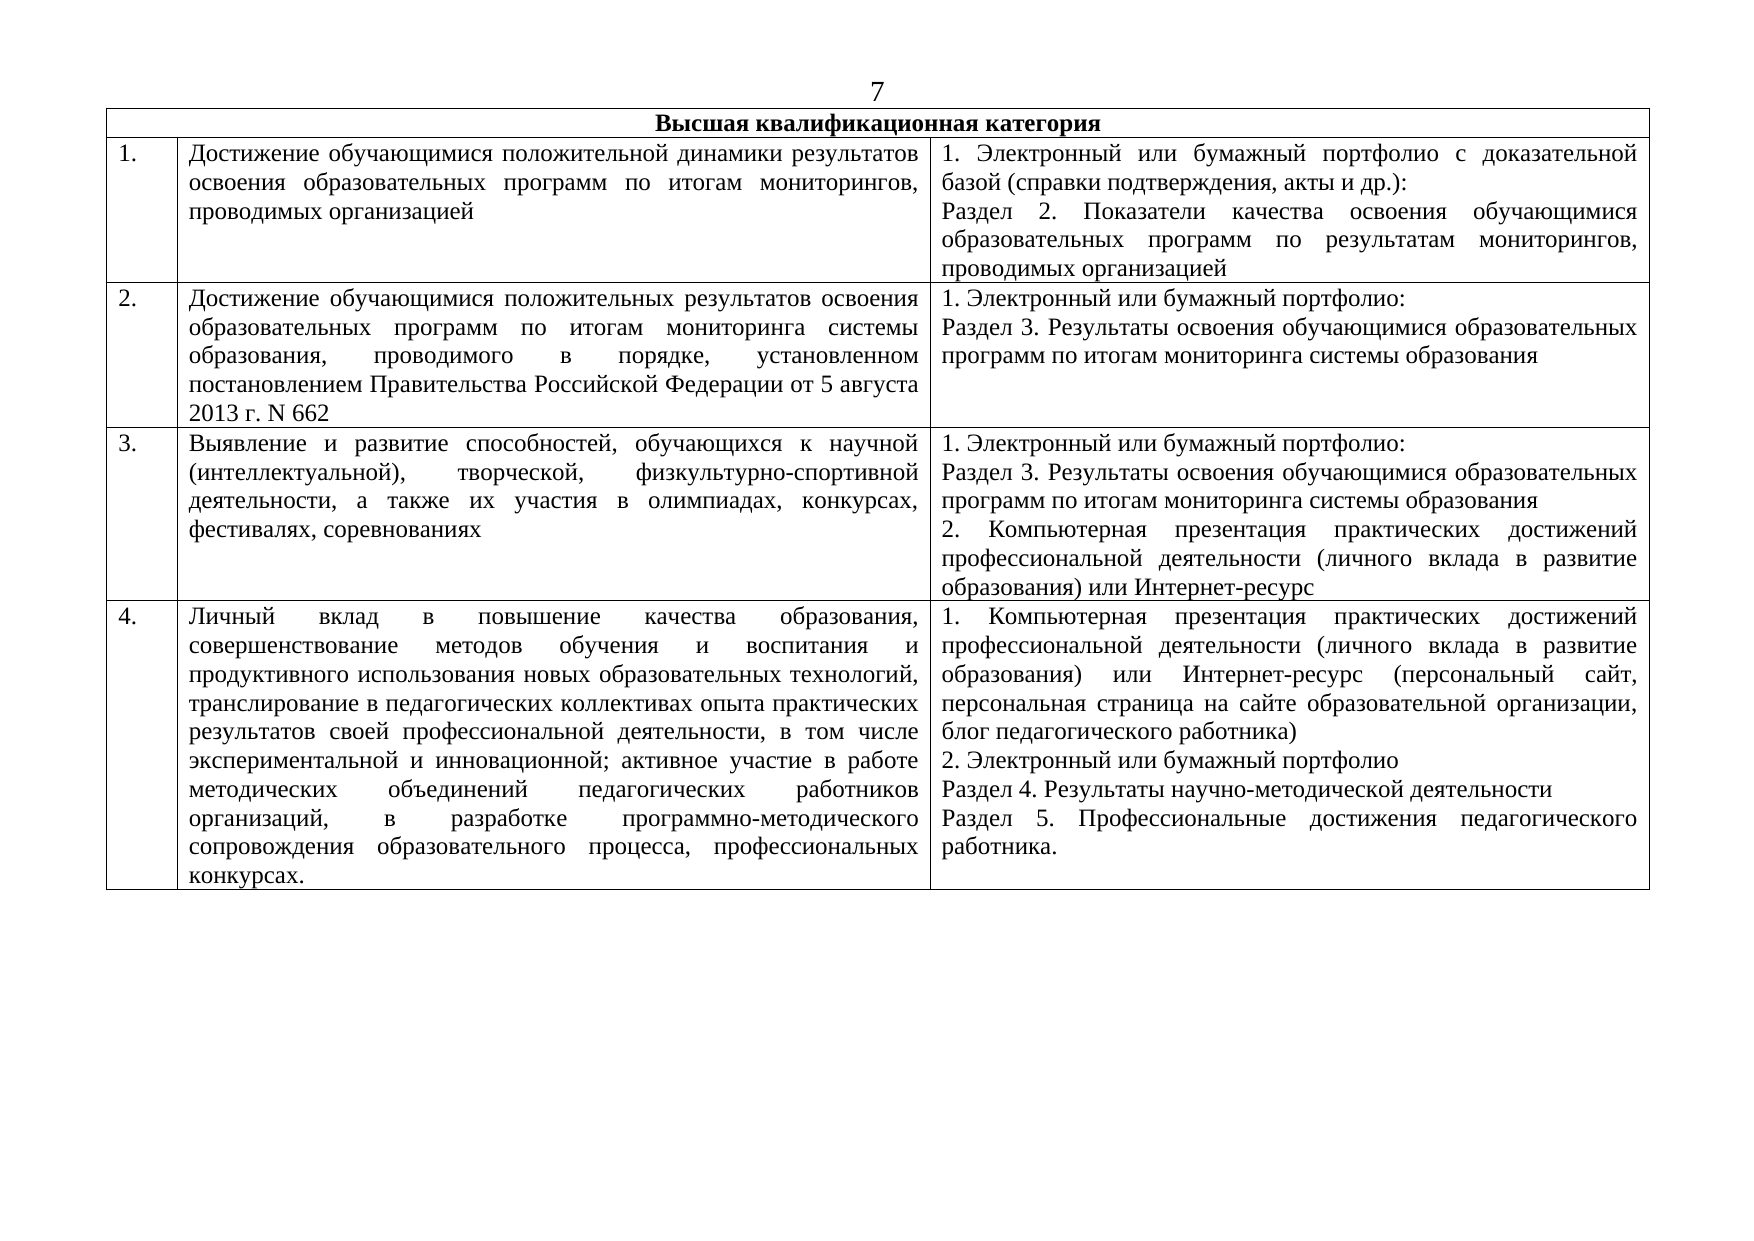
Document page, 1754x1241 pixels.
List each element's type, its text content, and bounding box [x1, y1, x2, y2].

table_cell 3. [107, 428, 177, 600]
table_cell 2. [107, 283, 177, 427]
table_cell Достижение обучающимися положительных результатов освоения образовательных программ по итогам мониторинга системы образования, проводимого в порядке, установленном постановлением Правительства Российской Федерации от 5 августа 2013 г. N 662 [178, 283, 930, 427]
table_cell 1. Электронный или бумажный портфолио: Раздел 3. Результаты освоения обучающимися образовательных программ по итогам мониторинга системы образования [931, 283, 1649, 427]
table_cell Достижение обучающимися положительной динамики результатов освоения образовательных программ по итогам мониторингов, проводимых организацией [178, 138, 930, 282]
table_cell Личный вклад в повышение качества образования, совершенствование методов обучения и воспитания и продуктивного использования новых образовательных технологий, транслирование в педагогических коллективах опыта практических результатов своей профессиональной деятельности, в том числе экспериментальной и инновационной; активное участие в работе методических объединений педагогических работников организаций, в разработке программно-методического сопровождения образовательного процесса, профессиональных конкурсах. [178, 601, 930, 889]
table_cell 1. Электронный или бумажный портфолио с доказательной базой (справки подтверждения, акты и др.): Раздел 2. Показатели качества освоения обучающимися образовательных программ по результатам мониторингов, проводимых организацией [931, 138, 1649, 282]
table_cell 4. [107, 601, 177, 889]
table_cell 1. Электронный или бумажный портфолио: Раздел 3. Результаты освоения обучающимися образовательных программ по итогам мониторинга системы образования 2. Компьютерная презентация практических достижений профессиональной деятельности (личного вклада в развитие образования) или Интернет-ресурс [931, 428, 1649, 600]
table_cell Высшая квалификационная категория [107, 109, 1649, 137]
table_cell 1. [107, 138, 177, 282]
table_cell 1. Компьютерная презентация практических достижений профессиональной деятельности (личного вклада в развитие образования) или Интернет-ресурс (персональный сайт, персональная страница на сайте образовательной организации, блог педагогического работника) 2. Электронный или бумажный портфолио Раздел 4. Результаты научно-методической деятельности Раздел 5. Профессиональные достижения педагогического работника. [931, 601, 1649, 889]
table_cell Выявление и развитие способностей, обучающихся к научной (интеллектуальной), творческой, физкультурно-спортивной деятельности, а также их участия в олимпиадах, конкурсах, фестивалях, соревнованиях [178, 428, 930, 600]
